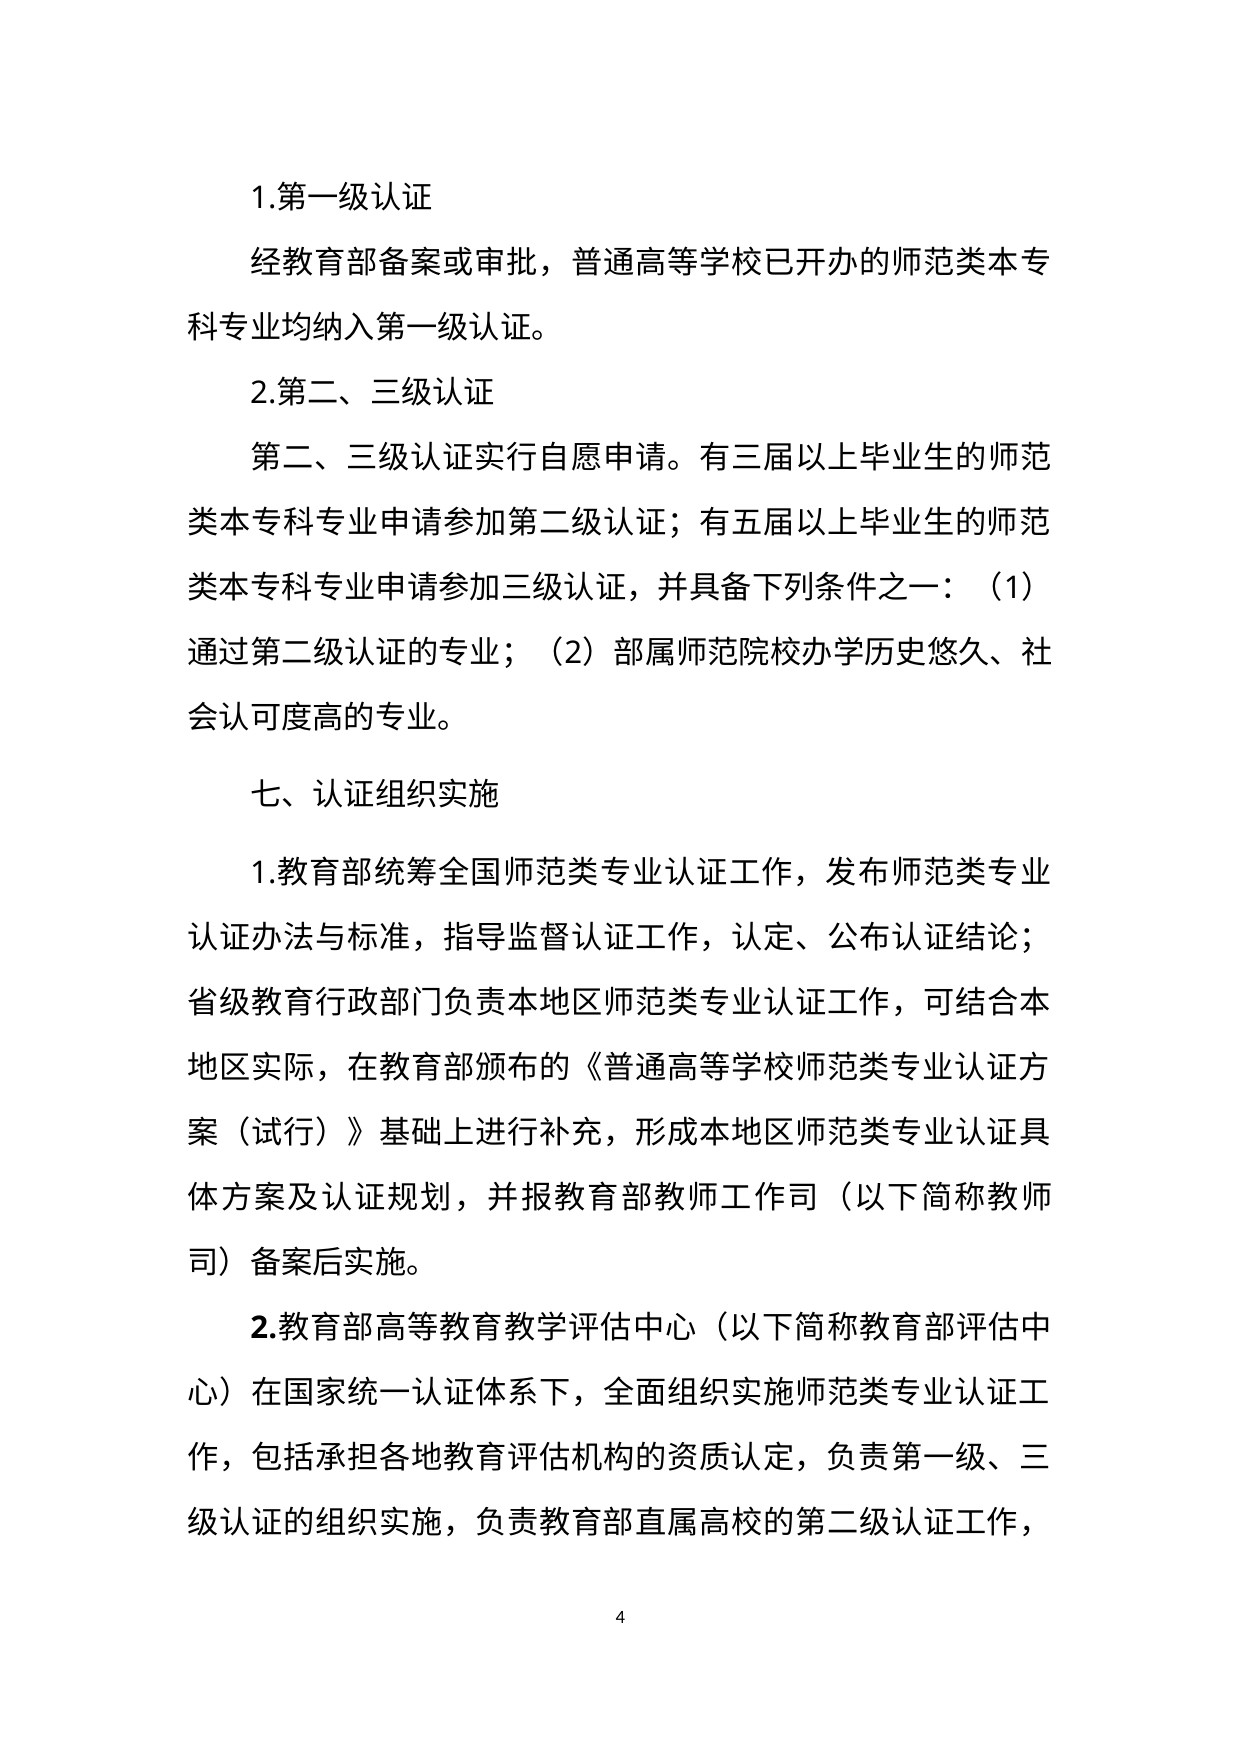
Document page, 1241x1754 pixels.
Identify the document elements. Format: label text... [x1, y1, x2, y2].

text 2.第二、三级认证 [187, 357, 1053, 422]
text 1.教育部统筹全国师范类专业认证工作，发布师范类专业认证办法与标准，指导监督认证工作，认定、公布认证结论；省级教育行政部门负责本地区师范类专业认证工作，可结合本地区实际，在教育部颁布的《普通高等学校师范类专业认证方案（试行）》基础上进行补充，形成本地区师范类专业认证具体方案及认证规划，并报教育部教师工作司（以下简称教师司）备案后实施。 [187, 837, 1053, 1292]
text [187, 1292, 1053, 1552]
text 1.第一级认证 [187, 162, 1053, 227]
text 第二、三级认证实行自愿申请。有三届以上毕业生的师范类本专科专业申请参加第二级认证；有五届以上毕业生的师范类本专科专业申请参加三级认证，并具备下列条件之一：（1）通过第二级认证的专业；（2）部属师范院校办学历史悠久、社会认可度高的专业。 [187, 422, 1053, 747]
text 七、认证组织实施 [187, 759, 1053, 824]
text 经教育部备案或审批，普通高等学校已开办的师范类本专科专业均纳入第一级认证。 [187, 227, 1053, 357]
